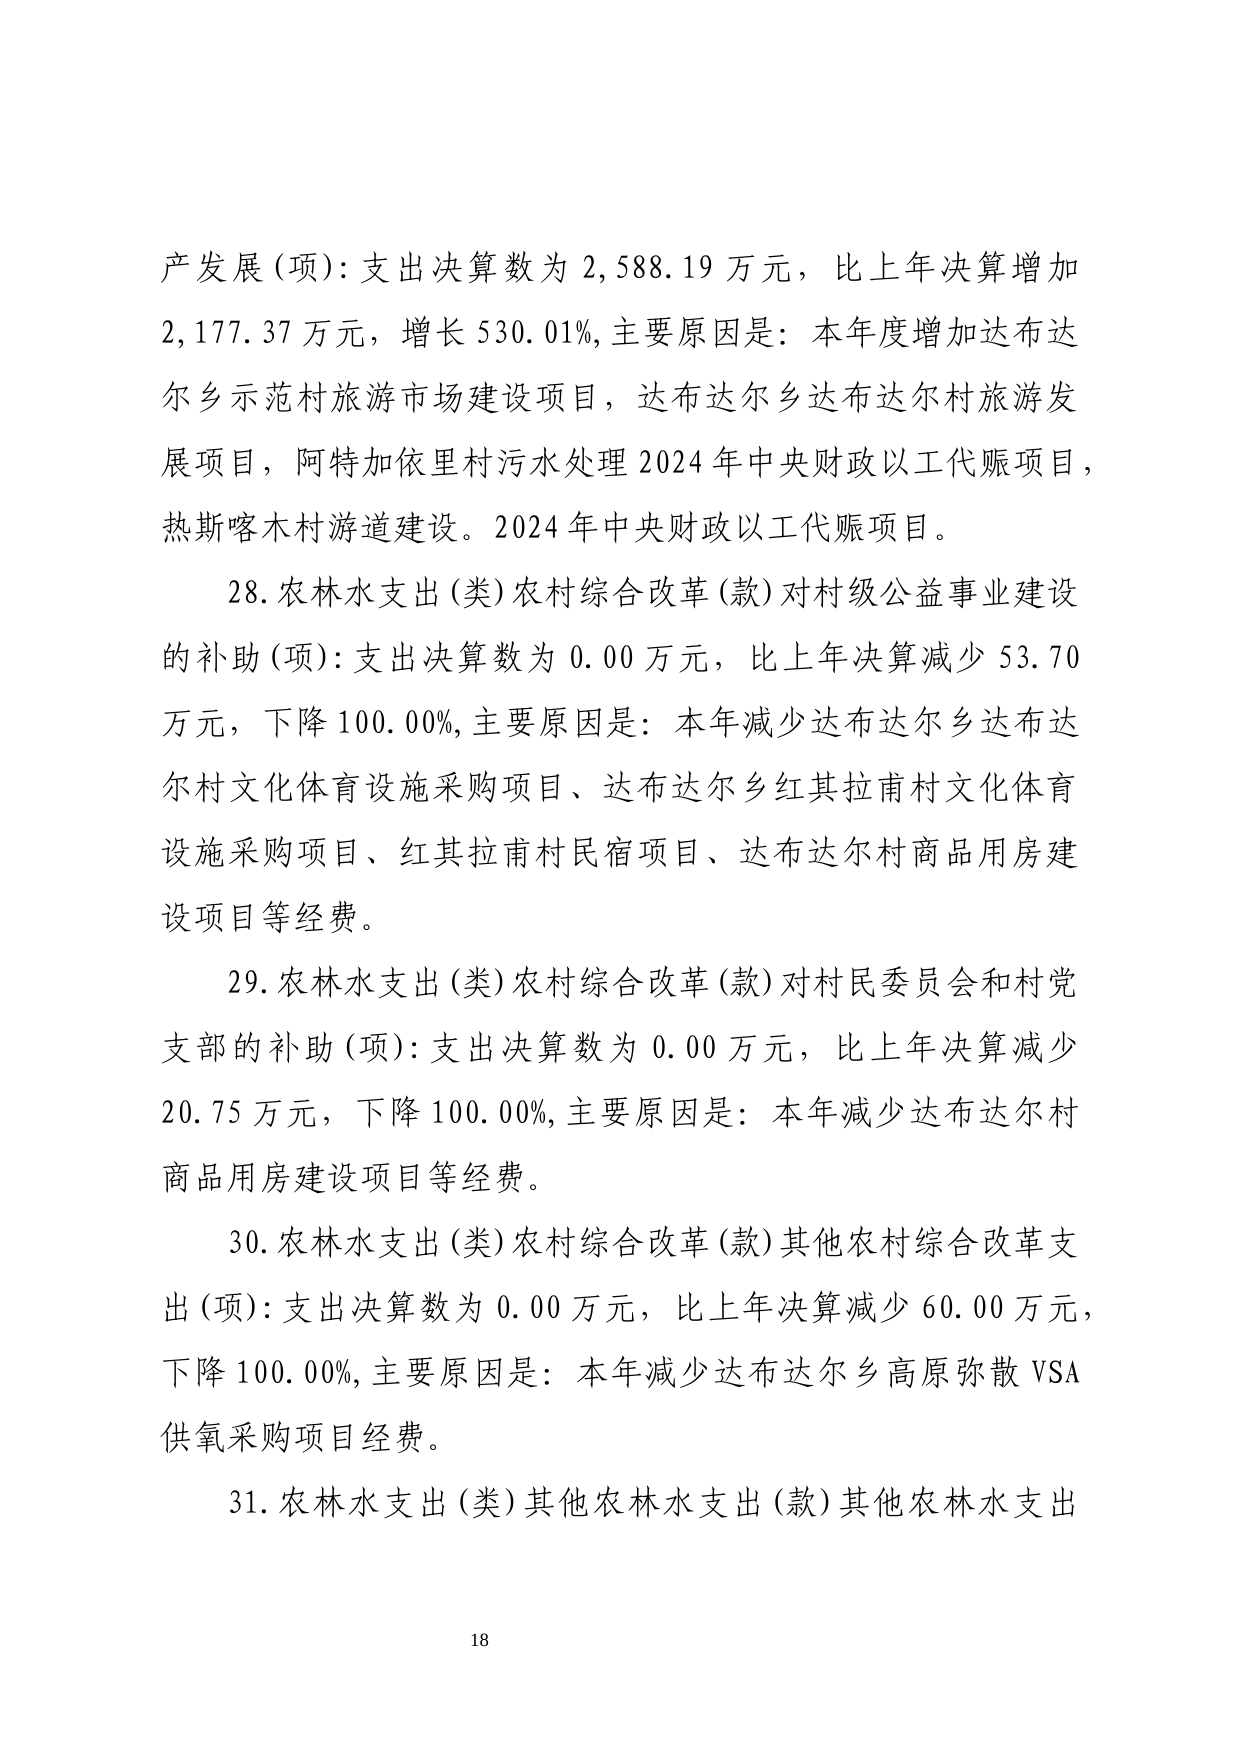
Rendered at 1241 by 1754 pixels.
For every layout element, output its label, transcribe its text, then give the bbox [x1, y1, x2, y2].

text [159, 233, 1081, 558]
text 29.农林水支出(类)农村综合改革(款)对村民委员会和村党支部的补助(项):支出决算数为0.00万元，比上年决算减少20.75万元，下降100.00%,主要原因是：本年减少达布达尔村商品用房建设项目等经费。 [159, 948, 1081, 1208]
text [159, 1468, 1081, 1533]
text 28.农林水支出(类)农村综合改革(款)对村级公益事业建设的补助(项):支出决算数为0.00万元，比上年决算减少53.70万元，下降100.00%,主要原因是：本年减少达布达尔乡达布达尔村文化体育设施采购项目、达布达尔乡红其拉甫村文化体育设施采购项目、红其拉甫村民宿项目、达布达尔村商品用房建设项目等经费。 [159, 558, 1081, 948]
text 30.农林水支出(类)农村综合改革(款)其他农村综合改革支出(项):支出决算数为0.00万元，比上年决算减少60.00万元，下降100.00%,主要原因是：本年减少达布达尔乡高原弥散VSA供氧采购项目经费。 [159, 1208, 1081, 1468]
